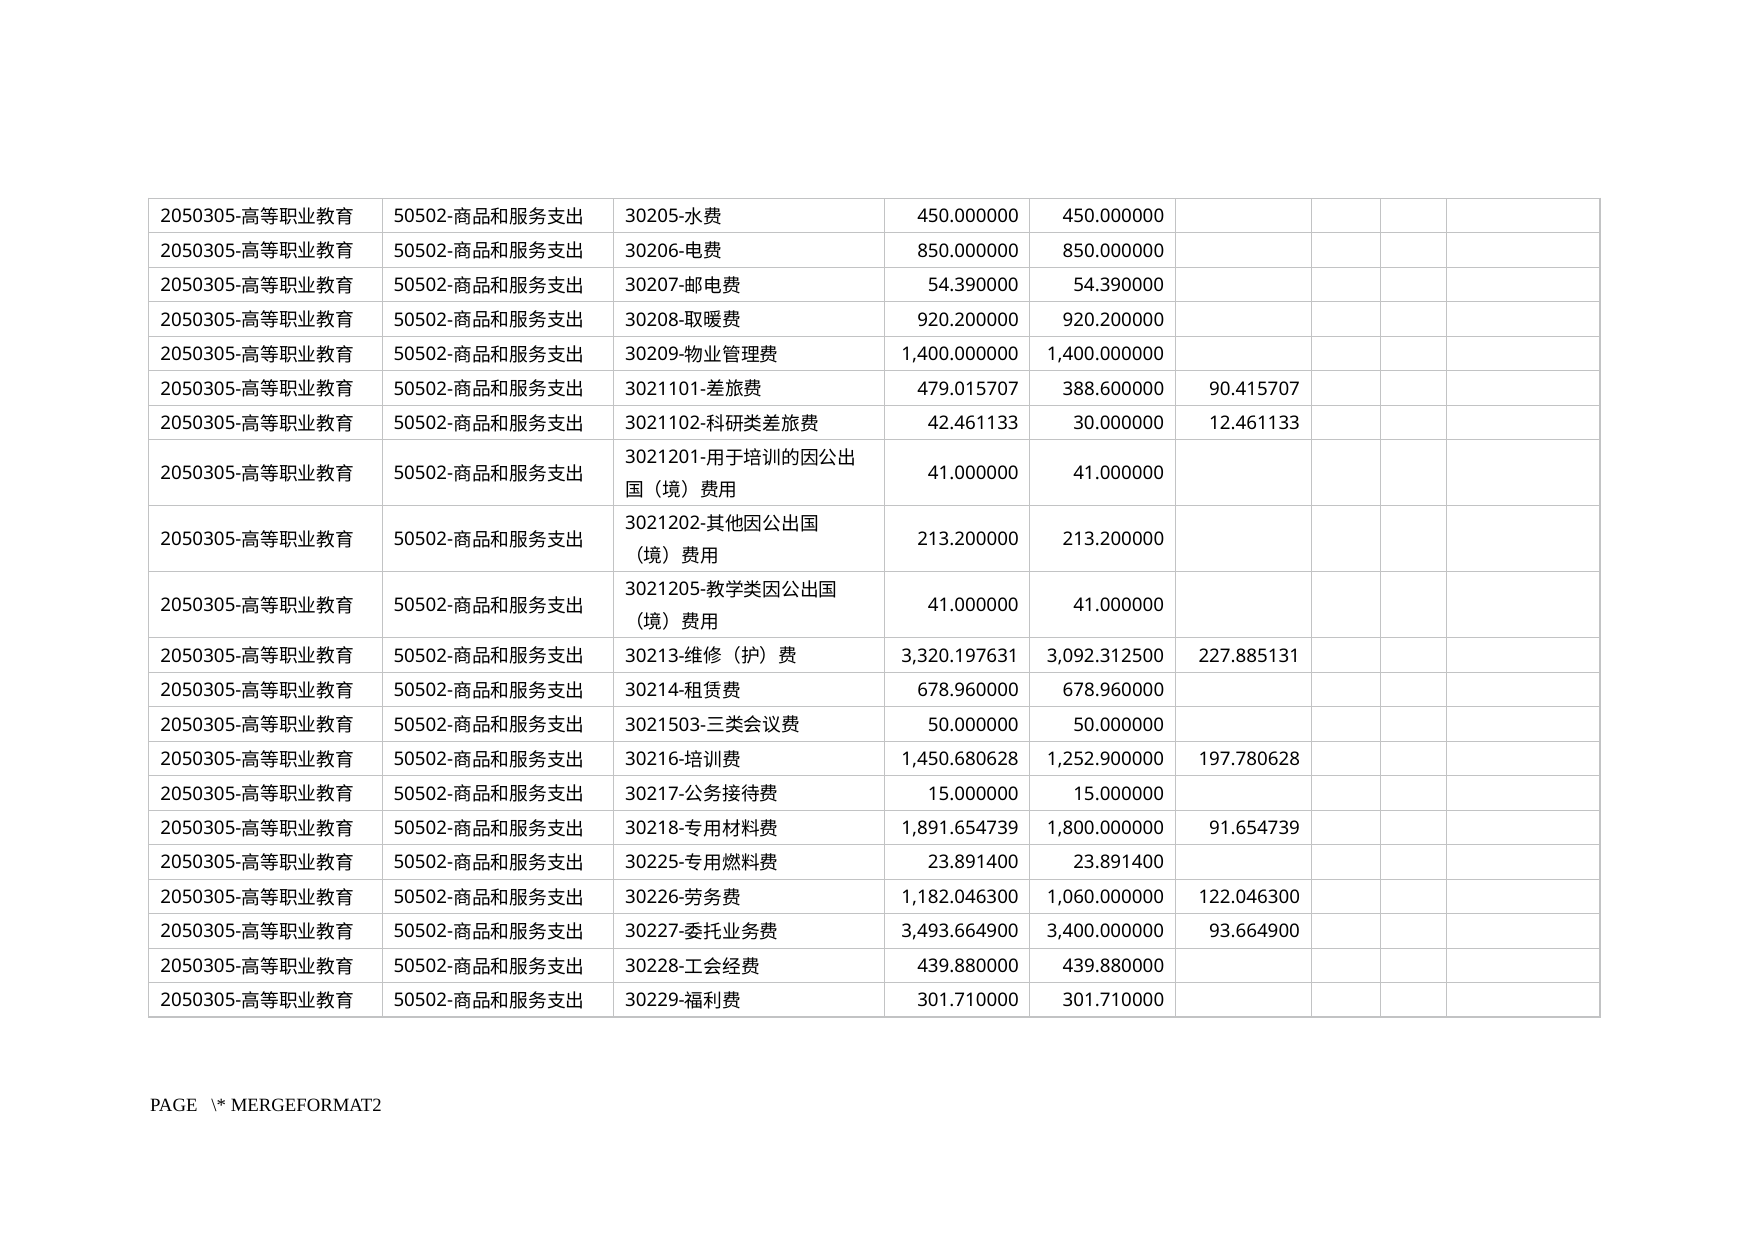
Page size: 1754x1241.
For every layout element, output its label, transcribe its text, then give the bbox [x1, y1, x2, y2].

table_cell [1447, 845, 1599, 878]
table_cell 3021202-其他因公出国（境）费用 [614, 506, 884, 571]
table_cell [1176, 845, 1311, 878]
table_cell 2050305-高等职业教育 [149, 506, 382, 571]
table_cell [1447, 776, 1599, 809]
table_cell 1,800.000000 [1030, 811, 1175, 844]
table_cell [1381, 337, 1446, 370]
table_cell 3,493.664900 [885, 914, 1029, 947]
table_cell 3021205-教学类因公出国（境）费用 [614, 572, 884, 637]
table_cell [1447, 440, 1599, 505]
table_cell 50502-商品和服务支出 [383, 337, 613, 370]
table_cell [1312, 572, 1380, 637]
table_cell [1312, 302, 1380, 336]
table_cell [1312, 776, 1380, 809]
table_cell 122.046300 [1176, 880, 1311, 913]
table_cell 1,891.654739 [885, 811, 1029, 844]
table_cell 50502-商品和服务支出 [383, 776, 613, 809]
table_cell [1312, 638, 1380, 672]
table_cell [1381, 572, 1446, 637]
table_cell [1381, 268, 1446, 301]
table_cell [1381, 199, 1446, 232]
table_cell 41.000000 [885, 572, 1029, 637]
table_cell [1447, 233, 1599, 267]
table_cell 50502-商品和服务支出 [383, 845, 613, 878]
table_cell 50502-商品和服务支出 [383, 406, 613, 439]
table_cell [1176, 673, 1311, 706]
table_cell [1312, 268, 1380, 301]
table_cell 1,252.900000 [1030, 742, 1175, 775]
table_cell 1,450.680628 [885, 742, 1029, 775]
table_cell 2050305-高等职业教育 [149, 707, 382, 741]
table_cell 227.885131 [1176, 638, 1311, 672]
table_cell 50502-商品和服务支出 [383, 638, 613, 672]
table_cell 388.600000 [1030, 371, 1175, 404]
table_cell [1447, 880, 1599, 913]
table_cell 50502-商品和服务支出 [383, 811, 613, 844]
table_cell 850.000000 [1030, 233, 1175, 267]
table_cell 197.780628 [1176, 742, 1311, 775]
table_cell 30217-公务接待费 [614, 776, 884, 809]
table_cell 2050305-高等职业教育 [149, 302, 382, 336]
table_cell 50502-商品和服务支出 [383, 268, 613, 301]
table_cell [1447, 268, 1599, 301]
table_cell 920.200000 [885, 302, 1029, 336]
table_cell 91.654739 [1176, 811, 1311, 844]
table_cell [1381, 371, 1446, 404]
table_cell 920.200000 [1030, 302, 1175, 336]
table_cell 50502-商品和服务支出 [383, 572, 613, 637]
table_cell 30216-培训费 [614, 742, 884, 775]
table_cell 30205-水费 [614, 199, 884, 232]
table_cell 439.880000 [1030, 949, 1175, 982]
table_cell [1447, 199, 1599, 232]
table_cell [1312, 949, 1380, 982]
table_cell 2050305-高等职业教育 [149, 845, 382, 878]
table_cell [1447, 506, 1599, 571]
table_cell [1176, 572, 1311, 637]
table_cell 30206-电费 [614, 233, 884, 267]
table_cell 23.891400 [1030, 845, 1175, 878]
table_cell [1312, 880, 1380, 913]
table_cell [1176, 268, 1311, 301]
table_cell [1176, 199, 1311, 232]
table_cell 1,400.000000 [885, 337, 1029, 370]
table_cell 1,400.000000 [1030, 337, 1175, 370]
table_cell 54.390000 [1030, 268, 1175, 301]
table_cell [1312, 811, 1380, 844]
table_cell [1176, 337, 1311, 370]
table_cell 450.000000 [885, 199, 1029, 232]
table_cell 30208-取暖费 [614, 302, 884, 336]
table_cell 12.461133 [1176, 406, 1311, 439]
table_cell 30214-租赁费 [614, 673, 884, 706]
table_cell [1176, 776, 1311, 809]
table_cell [1381, 845, 1446, 878]
table_cell 50502-商品和服务支出 [383, 914, 613, 947]
table_cell 2050305-高等职业教育 [149, 440, 382, 505]
table_cell 2050305-高等职业教育 [149, 337, 382, 370]
table_cell 2050305-高等职业教育 [149, 406, 382, 439]
table_cell 50502-商品和服务支出 [383, 949, 613, 982]
table_cell [1447, 742, 1599, 775]
table_cell 2050305-高等职业教育 [149, 572, 382, 637]
table_cell [1381, 673, 1446, 706]
table_cell 213.200000 [1030, 506, 1175, 571]
table_cell 1,060.000000 [1030, 880, 1175, 913]
table_cell [1176, 233, 1311, 267]
table_cell 30228-工会经费 [614, 949, 884, 982]
table_cell 50502-商品和服务支出 [383, 506, 613, 571]
table_cell 479.015707 [885, 371, 1029, 404]
table_cell 678.960000 [885, 673, 1029, 706]
table_cell [1381, 949, 1446, 982]
table_cell 50502-商品和服务支出 [383, 371, 613, 404]
table_cell [1312, 845, 1380, 878]
table_cell [1381, 406, 1446, 439]
table_cell [1312, 983, 1380, 1016]
table_cell [1176, 949, 1311, 982]
table_cell 50502-商品和服务支出 [383, 302, 613, 336]
table_cell 50502-商品和服务支出 [383, 983, 613, 1016]
table_cell 2050305-高等职业教育 [149, 371, 382, 404]
table_cell [1381, 233, 1446, 267]
table_cell [1447, 983, 1599, 1016]
table_cell [1176, 707, 1311, 741]
table_cell 2050305-高等职业教育 [149, 776, 382, 809]
table_cell [1447, 811, 1599, 844]
table_cell [1312, 406, 1380, 439]
table_cell [1176, 302, 1311, 336]
table_cell 678.960000 [1030, 673, 1175, 706]
table_cell 3,092.312500 [1030, 638, 1175, 672]
table_cell 3021503-三类会议费 [614, 707, 884, 741]
table_cell 439.880000 [885, 949, 1029, 982]
table_cell [1312, 742, 1380, 775]
table_cell 50.000000 [1030, 707, 1175, 741]
table_cell [1447, 914, 1599, 947]
table_cell 30213-维修（护）费 [614, 638, 884, 672]
table_cell 15.000000 [1030, 776, 1175, 809]
table_cell 50502-商品和服务支出 [383, 742, 613, 775]
table_cell 30218-专用材料费 [614, 811, 884, 844]
table_cell [1447, 406, 1599, 439]
table_cell 30209-物业管理费 [614, 337, 884, 370]
table_cell 213.200000 [885, 506, 1029, 571]
table_cell 2050305-高等职业教育 [149, 199, 382, 232]
table_cell [1176, 440, 1311, 505]
table_cell [1381, 707, 1446, 741]
table_cell 850.000000 [885, 233, 1029, 267]
table_cell 50502-商品和服务支出 [383, 673, 613, 706]
table_cell 3,400.000000 [1030, 914, 1175, 947]
table_cell [1381, 742, 1446, 775]
table_cell [1447, 949, 1599, 982]
table_cell 450.000000 [1030, 199, 1175, 232]
table_cell 15.000000 [885, 776, 1029, 809]
table_cell 30207-邮电费 [614, 268, 884, 301]
table_cell 50502-商品和服务支出 [383, 199, 613, 232]
table_cell 1,182.046300 [885, 880, 1029, 913]
table_cell [1381, 506, 1446, 571]
table_cell 23.891400 [885, 845, 1029, 878]
table_cell [1381, 302, 1446, 336]
table_cell 50502-商品和服务支出 [383, 440, 613, 505]
table_cell 301.710000 [885, 983, 1029, 1016]
table_cell [1312, 914, 1380, 947]
table_cell 50502-商品和服务支出 [383, 233, 613, 267]
table_cell [1447, 638, 1599, 672]
table_cell [1312, 707, 1380, 741]
table_cell 2050305-高等职业教育 [149, 983, 382, 1016]
table_cell 301.710000 [1030, 983, 1175, 1016]
table_cell [1176, 983, 1311, 1016]
table_cell 30225-专用燃料费 [614, 845, 884, 878]
table_cell 2050305-高等职业教育 [149, 880, 382, 913]
table_cell 90.415707 [1176, 371, 1311, 404]
table_cell 30226-劳务费 [614, 880, 884, 913]
table_cell 3021101-差旅费 [614, 371, 884, 404]
table_cell [1312, 673, 1380, 706]
table_cell 50.000000 [885, 707, 1029, 741]
table_cell [1381, 880, 1446, 913]
table_cell [1381, 638, 1446, 672]
table_cell 41.000000 [1030, 572, 1175, 637]
table_cell 2050305-高等职业教育 [149, 233, 382, 267]
table_cell [1447, 371, 1599, 404]
table_cell 42.461133 [885, 406, 1029, 439]
table_cell [1176, 506, 1311, 571]
table_cell 50502-商品和服务支出 [383, 707, 613, 741]
table_cell [1447, 673, 1599, 706]
table_cell 2050305-高等职业教育 [149, 638, 382, 672]
table_cell [1381, 811, 1446, 844]
table_cell 2050305-高等职业教育 [149, 742, 382, 775]
table_cell 3021102-科研类差旅费 [614, 406, 884, 439]
table_cell [1381, 440, 1446, 505]
table_cell 2050305-高等职业教育 [149, 673, 382, 706]
table_cell [1447, 302, 1599, 336]
table_cell [1447, 707, 1599, 741]
table_cell 2050305-高等职业教育 [149, 811, 382, 844]
table_cell [1447, 337, 1599, 370]
table_cell 30.000000 [1030, 406, 1175, 439]
table_cell [1381, 983, 1446, 1016]
table_cell 2050305-高等职业教育 [149, 949, 382, 982]
table_cell 30229-福利费 [614, 983, 884, 1016]
table_cell [1312, 371, 1380, 404]
table_cell [1312, 233, 1380, 267]
table_cell 2050305-高等职业教育 [149, 914, 382, 947]
table_cell 2050305-高等职业教育 [149, 268, 382, 301]
table_cell 41.000000 [1030, 440, 1175, 505]
table_cell [1381, 914, 1446, 947]
table_cell [1312, 506, 1380, 571]
table_cell 30227-委托业务费 [614, 914, 884, 947]
table_cell [1447, 572, 1599, 637]
table_cell 54.390000 [885, 268, 1029, 301]
table_cell [1312, 440, 1380, 505]
table_cell [1381, 776, 1446, 809]
table_cell [1312, 337, 1380, 370]
table_cell 3021201-用于培训的因公出国（境）费用 [614, 440, 884, 505]
table_cell 41.000000 [885, 440, 1029, 505]
table_cell [1312, 199, 1380, 232]
table_cell 3,320.197631 [885, 638, 1029, 672]
table_cell 93.664900 [1176, 914, 1311, 947]
table_cell 50502-商品和服务支出 [383, 880, 613, 913]
